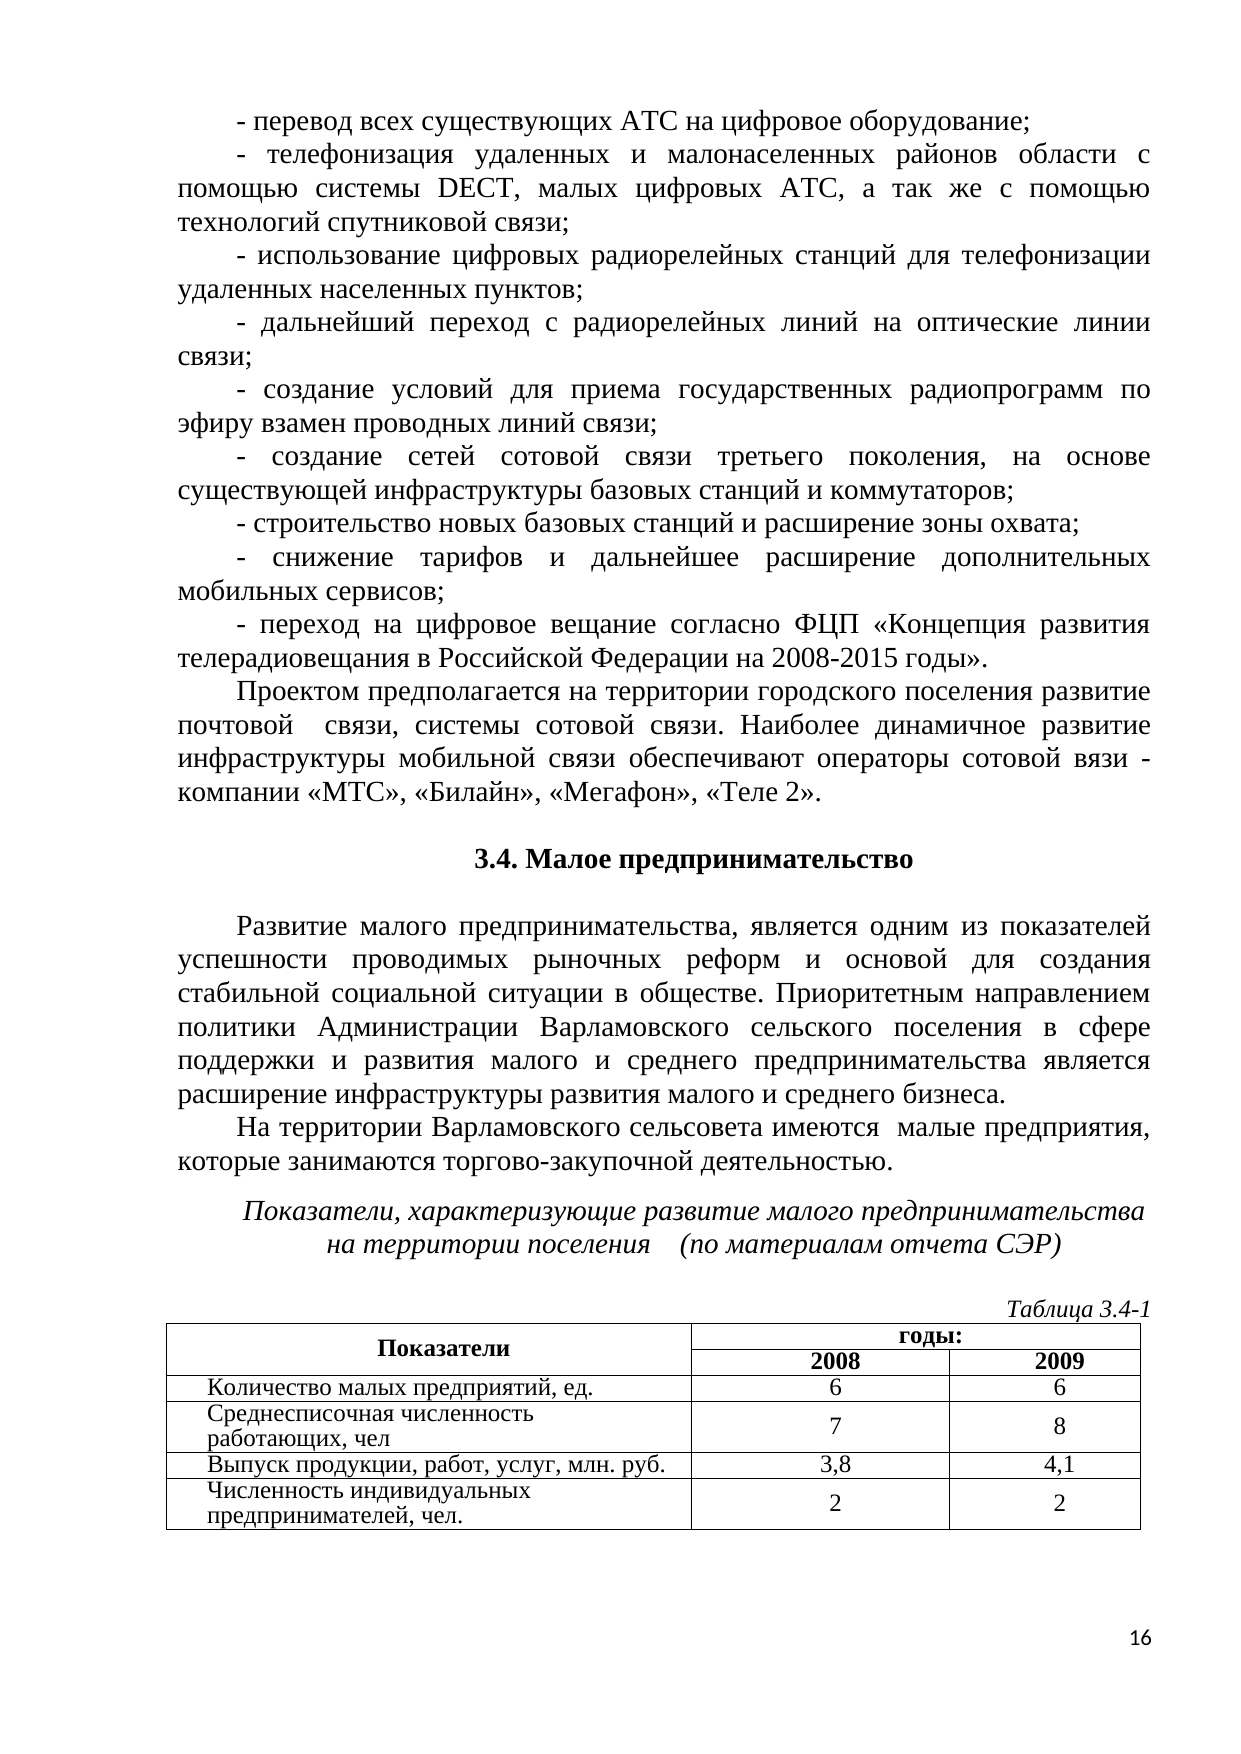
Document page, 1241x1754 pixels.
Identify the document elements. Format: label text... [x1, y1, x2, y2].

table_cell 8 [950, 1402, 1140, 1452]
text - телефонизация удаленных и малонаселенных районов области с помощью системы DECT, малых цифровых АТС, а так же с помощью технологий спутниковой связи; [177, 137, 1152, 237]
table_cell Выпуск продукции, работ, услуг, млн. руб. [167, 1453, 691, 1478]
text Таблица 3.4-1 [177, 1294, 1152, 1322]
table_cell 2009 [950, 1350, 1140, 1374]
table_cell 2 [950, 1479, 1140, 1529]
table_cell 6 [950, 1376, 1140, 1401]
table_cell 6 [692, 1376, 949, 1401]
text Проектом предполагается на территории городского поселения развитие почтовой связи, системы сотовой связи. Наиболее динамичное развитие инфраструктуры мобильной связи обеспечивают операторы сотовой вязи - компании «МТС», «Билайн», «Мегафон», «Теле 2». [177, 673, 1152, 807]
text Показатели, характеризующие развитие малого предпринимательства [177, 1193, 1152, 1227]
text - строительство новых базовых станций и расширение зоны охвата; [177, 506, 1152, 539]
text - использование цифровых радиорелейных станций для телефонизации удаленных населенных пунктов; [177, 237, 1152, 304]
table_cell Количество малых предприятий, ед. [167, 1376, 691, 1401]
table_cell Численность индивидуальных предпринимателей, чел. [167, 1479, 691, 1529]
text - создание сетей сотовой связи третьего поколения, на основе существующей инфраструктуры базовых станций и коммутаторов; [177, 438, 1152, 506]
table_cell Среднесписочная численность работающих, чел [167, 1402, 691, 1452]
text - дальнейший переход с радиорелейных линий на оптические линии связи; [177, 304, 1152, 371]
table_cell 2 [692, 1479, 949, 1529]
text 3.4. Малое предпринимательство [177, 841, 1152, 874]
text На территории Варламовского сельсовета имеются малые предприятия, которые занимаются торгово-закупочной деятельностью. [177, 1109, 1152, 1176]
table_header годы: [692, 1324, 1140, 1348]
text Развитие малого предпринимательства, является одним из показателей успешности проводимых рыночных реформ и основой для создания стабильной социальной ситуации в обществе. Приоритетным направлением политики Администрации Варламовского сельского поселения в сфере поддержки и развития малого и среднего предпринимательства является расширение инфраструктуры развития малого и среднего бизнеса. [177, 908, 1152, 1109]
table_cell 7 [692, 1402, 949, 1452]
text - перевод всех существующих АТС на цифровое оборудование; [177, 103, 1152, 137]
table_cell 3,8 [692, 1453, 949, 1478]
text - переход на цифровое вещание согласно ФЦП «Концепция развития телерадиовещания в Российской Федерации на 2008-2015 годы». [177, 606, 1152, 673]
text - создание условий для приема государственных радиопрограмм по эфиру взамен проводных линий связи; [177, 371, 1152, 438]
text на территории поселения (по материалам отчета СЭР) [177, 1227, 1152, 1260]
table_cell 2008 [692, 1350, 949, 1374]
table_header Показатели [167, 1324, 691, 1374]
table_cell 4,1 [950, 1453, 1140, 1478]
text - снижение тарифов и дальнейшее расширение дополнительных мобильных сервисов; [177, 539, 1152, 606]
